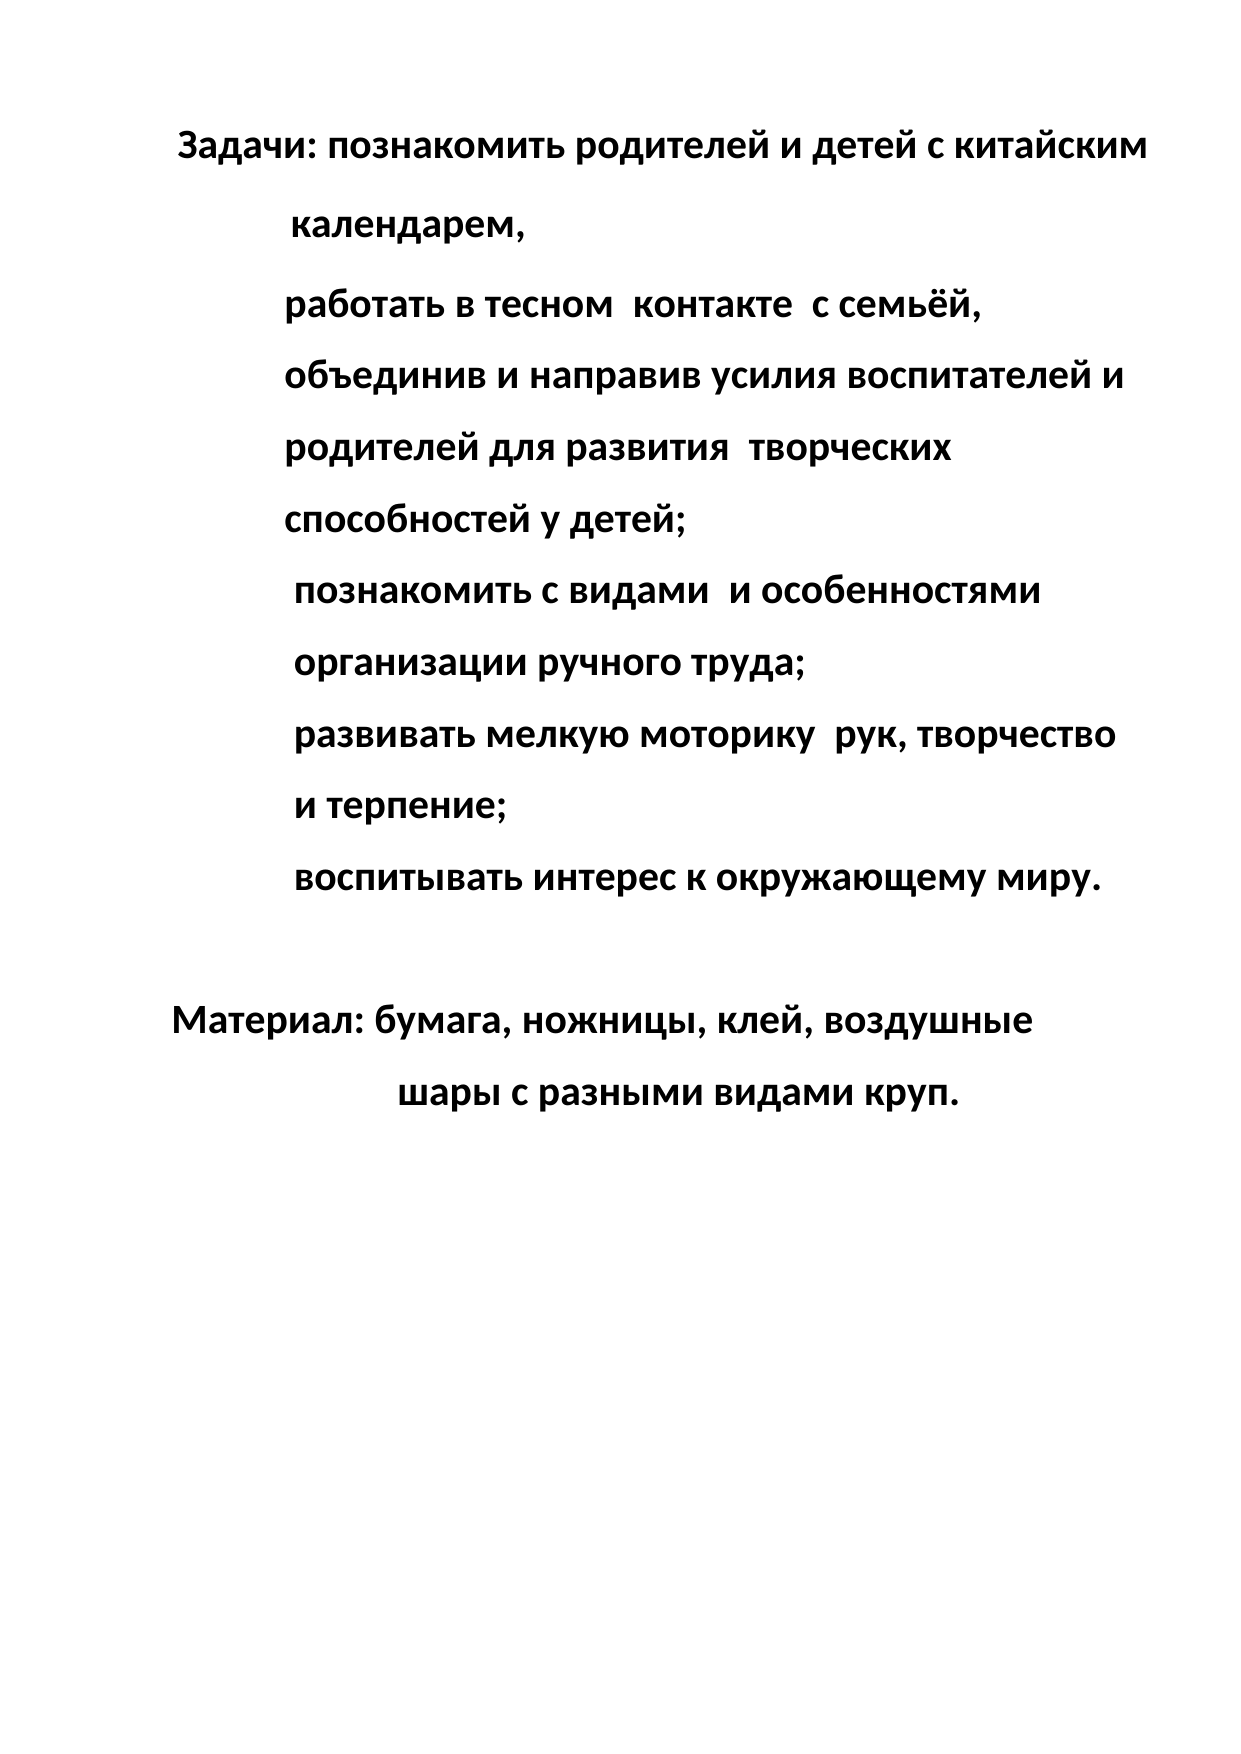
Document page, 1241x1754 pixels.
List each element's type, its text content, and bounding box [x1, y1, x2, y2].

text воспитывать интерес к окружающему миру. [171, 850, 1146, 901]
text и терпение; [171, 778, 1146, 829]
text способностей у детей; [171, 492, 1146, 542]
text объединив и направив усилия воспитателей и [171, 348, 1146, 399]
text шары с разными видами круп. [171, 1065, 1146, 1116]
text календарем, [177, 197, 1152, 248]
text Задачи: познакомить родителей и детей с китайским [177, 118, 1152, 169]
text работать в тесном контакте с семьёй, [171, 277, 1146, 327]
text Материал: бумага, ножницы, клей, воздушные [171, 993, 1146, 1044]
text познакомить с видами и особенностями [171, 563, 1146, 614]
text развивать мелкую моторику рук, творчество [171, 707, 1146, 757]
text организации ручного труда; [171, 635, 1146, 686]
text родителей для развития творческих [171, 420, 1146, 471]
